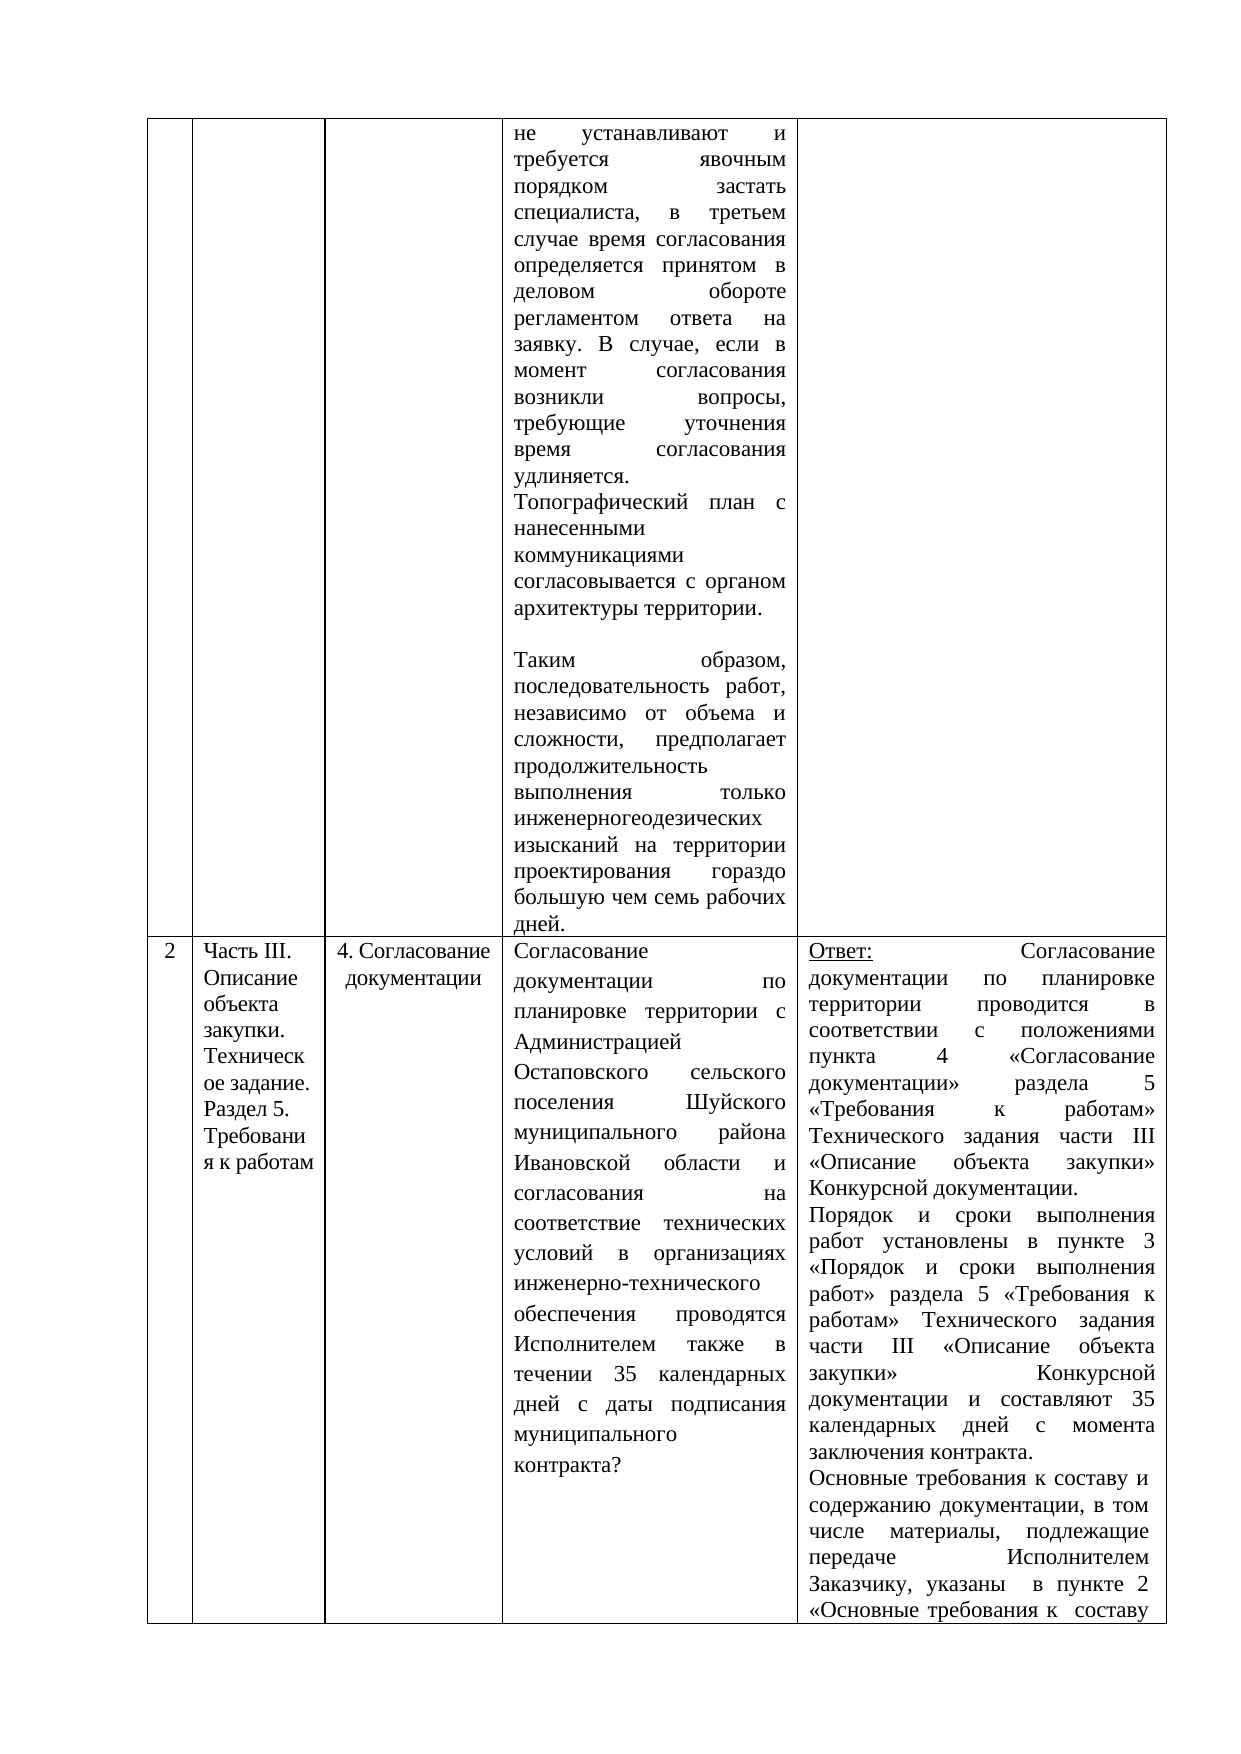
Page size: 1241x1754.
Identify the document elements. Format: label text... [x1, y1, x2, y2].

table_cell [798, 119, 1166, 936]
table_cell 1 [148, 119, 192, 936]
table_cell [326, 937, 502, 1622]
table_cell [503, 119, 797, 936]
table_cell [193, 937, 324, 1622]
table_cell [193, 119, 324, 936]
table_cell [326, 119, 502, 936]
table_cell 2 [148, 937, 192, 1622]
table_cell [503, 937, 797, 1622]
